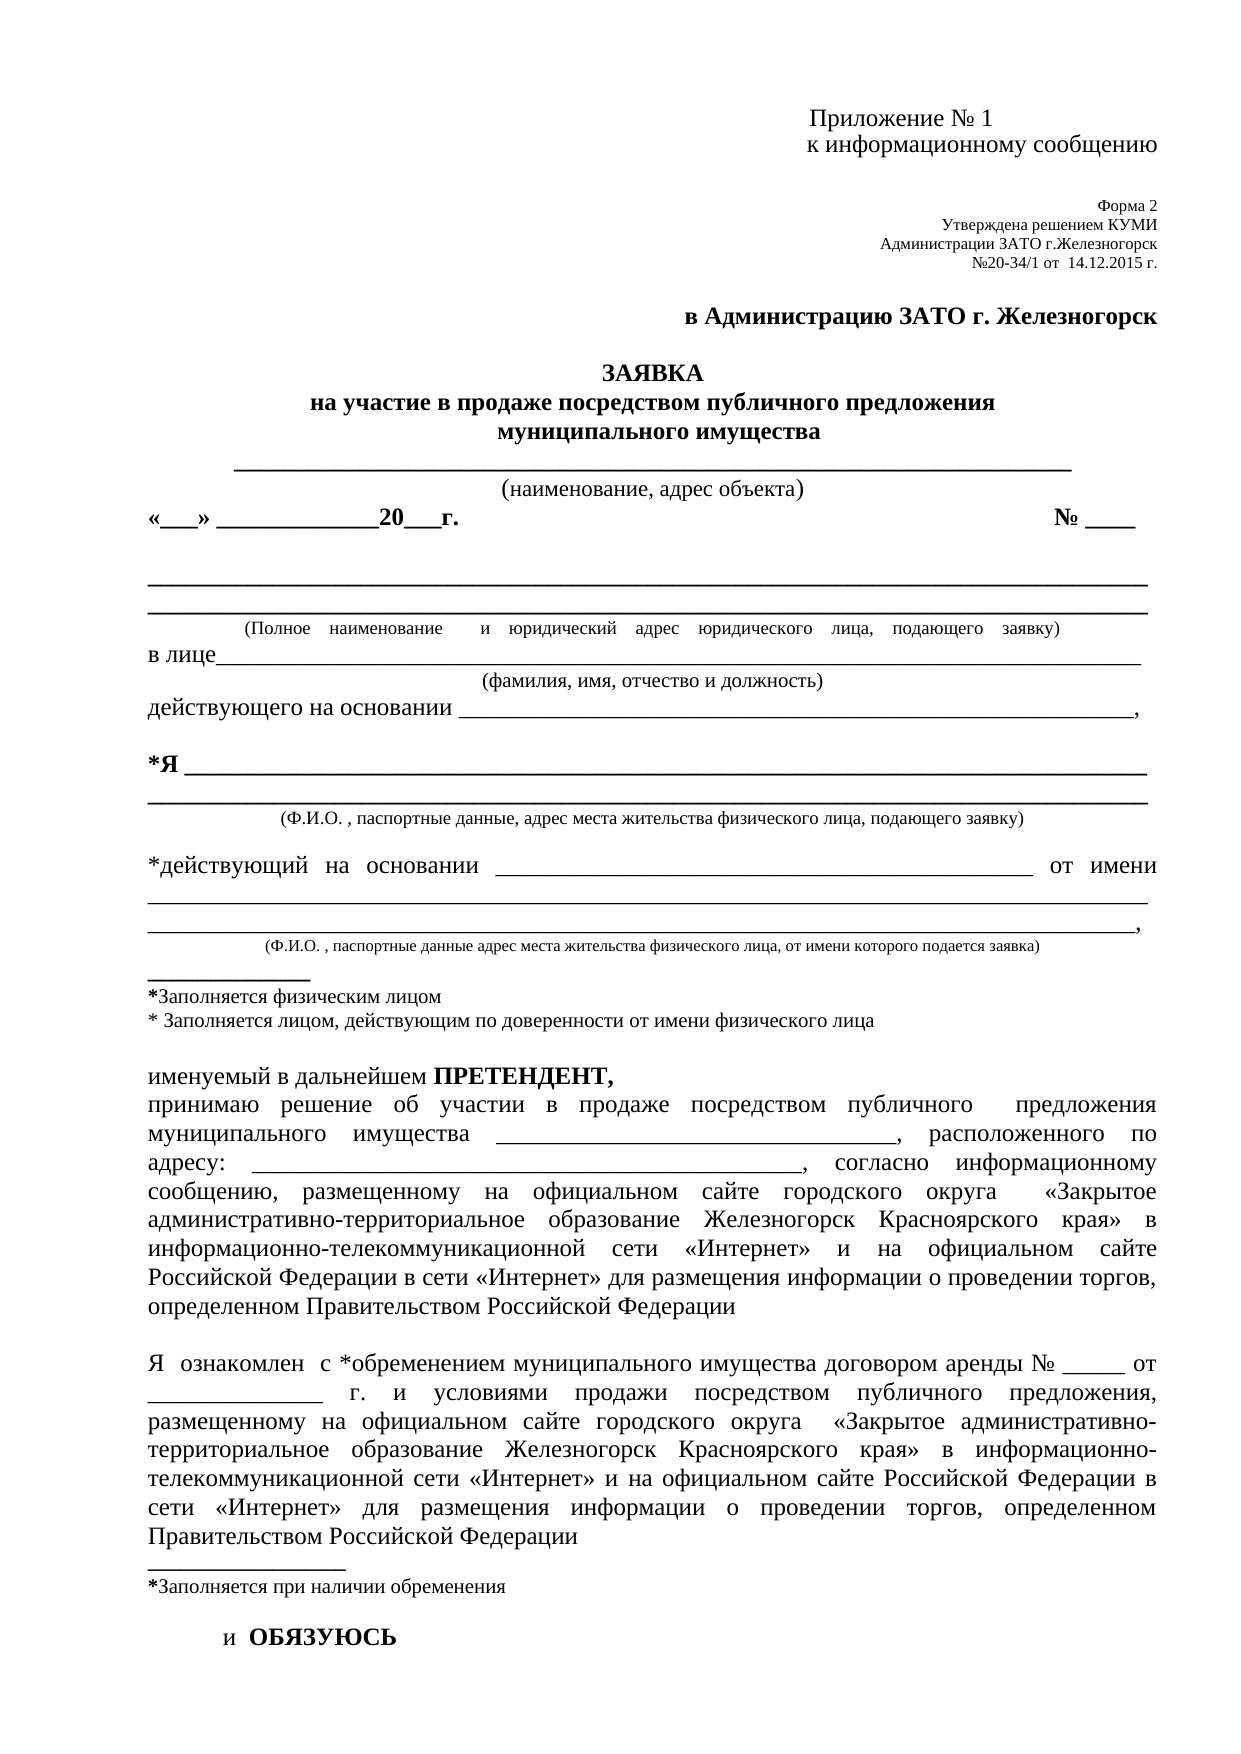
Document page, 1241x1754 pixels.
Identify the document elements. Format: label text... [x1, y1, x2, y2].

text *Заполняется физическим лицом [148, 984, 1157, 1008]
text действующего на основании ______________________________________________________, [148, 692, 1157, 720]
text и ОБЯЗУЮСЬ [148, 1622, 1157, 1650]
text ___________________________________________________________________ [148, 445, 1157, 473]
text Форма 2 [148, 196, 1157, 215]
text Утверждена решением КУМИ [148, 215, 1157, 234]
text ________________________________________________________________________________________________________________________________________________________________ [148, 560, 1157, 617]
text Я ознакомлен с *обременением муниципального имущества договором аренды № _____ от ______________ г. и условиями продажи посредством публичного предложения, размещенному на официальном сайте городского округа «Закрытое административно-территориальное образование Железногорск Красноярского края» в информационно-телекоммуникационной сети «Интернет» и на официальном сайте Российской Федерации в сети «Интернет» для размещения информации о проведении торгов, определенном Правительством Российской Федерации [148, 1348, 1157, 1549]
text Администрации ЗАТО г.Железногорск [148, 234, 1157, 253]
text *Заполняется при наличии обременения [148, 1573, 1157, 1598]
text *действующий на основании ___________________________________________ от имени _______________________________________________________________________________________________________________________________________________________________, [148, 850, 1157, 936]
text _____________ [148, 955, 1157, 984]
text ЗАЯВКА [148, 358, 1157, 387]
text (наименование, адрес объекта) [148, 473, 1157, 502]
text в лице__________________________________________________________________________ [148, 639, 1157, 667]
text принимаю решение об участии в продаже посредством публичного предложения муниципального имущества ________________________________, расположенного по адресу: ____________________________________________, согласно информационному сообщению, размещенному на официальном сайте городского округа «Закрытое административно-территориальное образование Железногорск Красноярского края» в информационно-телекоммуникационной сети «Интернет» и на официальном сайте Российской Федерации в сети «Интернет» для размещения информации о проведении торгов, определенном Правительством Российской Федерации [148, 1089, 1157, 1319]
text «___» _____________20___г. № ____ [148, 502, 1157, 531]
text (фамилия, имя, отчество и должность) [148, 667, 1157, 692]
text Приложение № 1 [148, 103, 1157, 132]
text к информационному сообщению [148, 132, 1157, 157]
text (Ф.И.О. , паспортные данные адрес места жительства физического лица, от имени которого подается заявка) [148, 936, 1157, 955]
text в Администрацию ЗАТО г. Железногорск [148, 301, 1157, 330]
text ________________________________________________________________________________ [148, 778, 1157, 807]
text (Ф.И.О. , паспортные данные, адрес места жительства физического лица, подающего заявку) [148, 807, 1157, 828]
text муниципального имущества [148, 416, 1157, 445]
text (Полное наименование и юридический адрес юридического лица, подающего заявку) [148, 617, 1157, 639]
text *Я _____________________________________________________________________________ [148, 749, 1157, 778]
text №20-34/1 от 14.12.2015 г. [148, 253, 1157, 272]
text * Заполняется лицом, действующим по доверенности от имени физического лица [148, 1008, 1157, 1032]
text ___________________ [148, 1549, 1157, 1573]
text именуемый в дальнейшем ПРЕТЕНДЕНТ, [148, 1061, 1157, 1089]
text на участие в продаже посредством публичного предложения [148, 387, 1157, 416]
